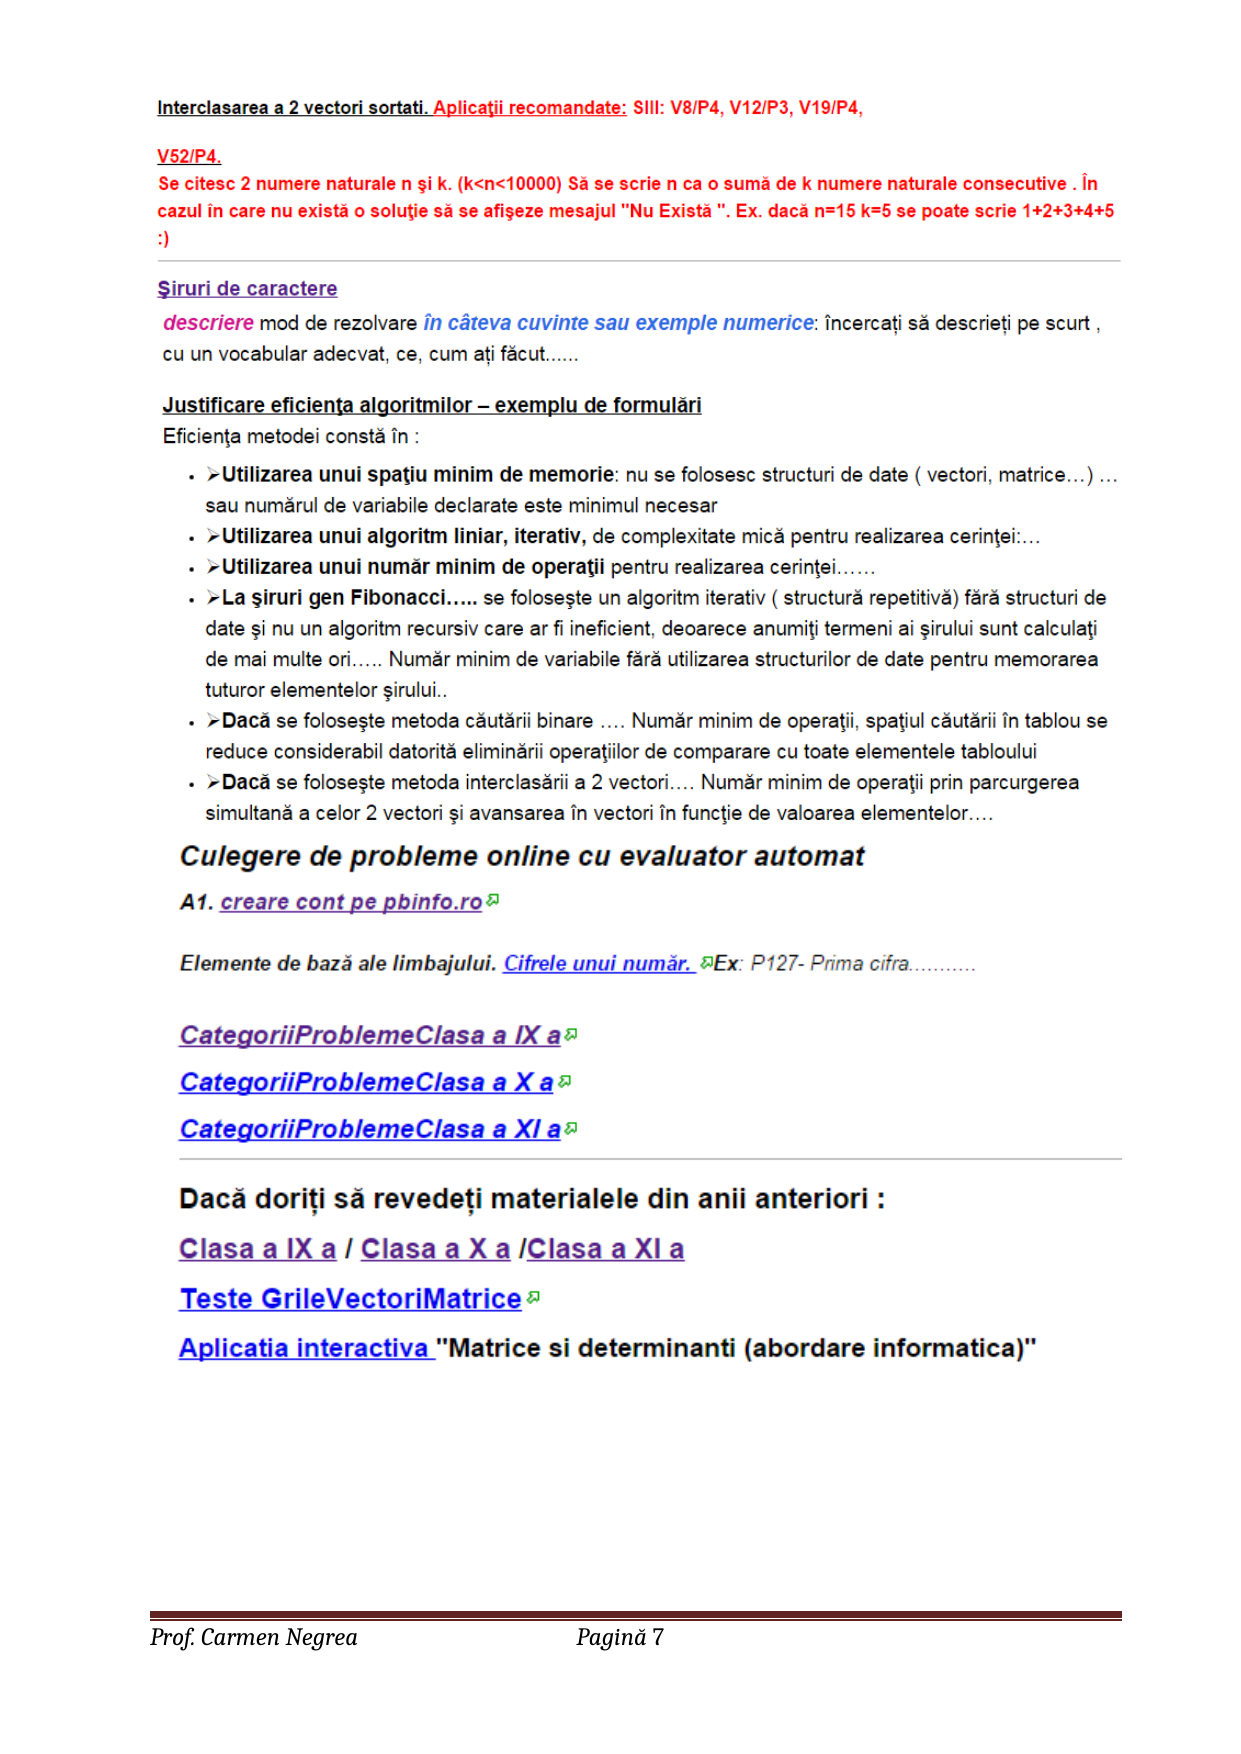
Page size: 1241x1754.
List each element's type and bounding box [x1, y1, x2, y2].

picture [150, 88, 1123, 1390]
